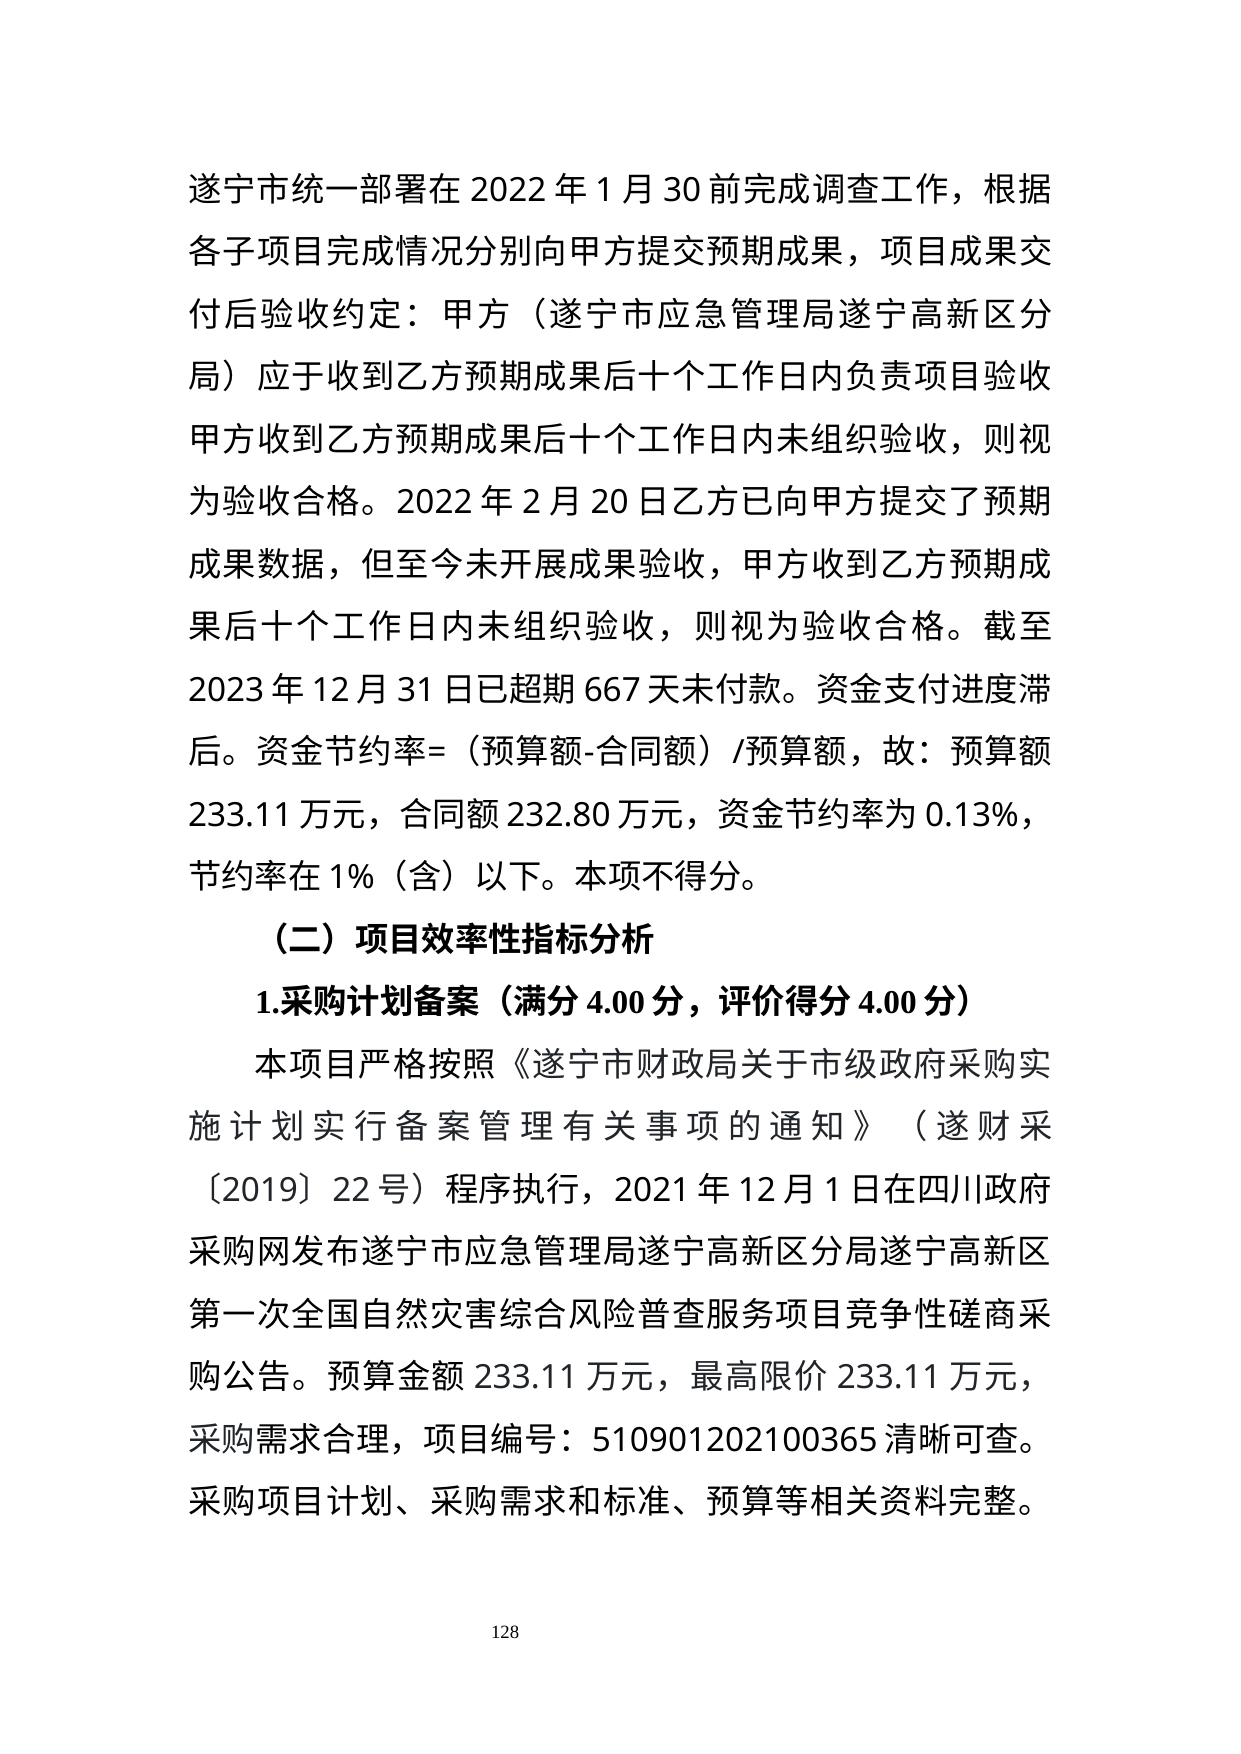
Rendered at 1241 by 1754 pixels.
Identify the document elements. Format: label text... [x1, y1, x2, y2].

subtitle （二）项目效率性指标分析 [188, 901, 1052, 964]
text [188, 151, 1052, 901]
subtitle 1.采购计划备案（满分4.00分，评价得分4.00分） [188, 964, 1052, 1026]
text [188, 1151, 1052, 1526]
